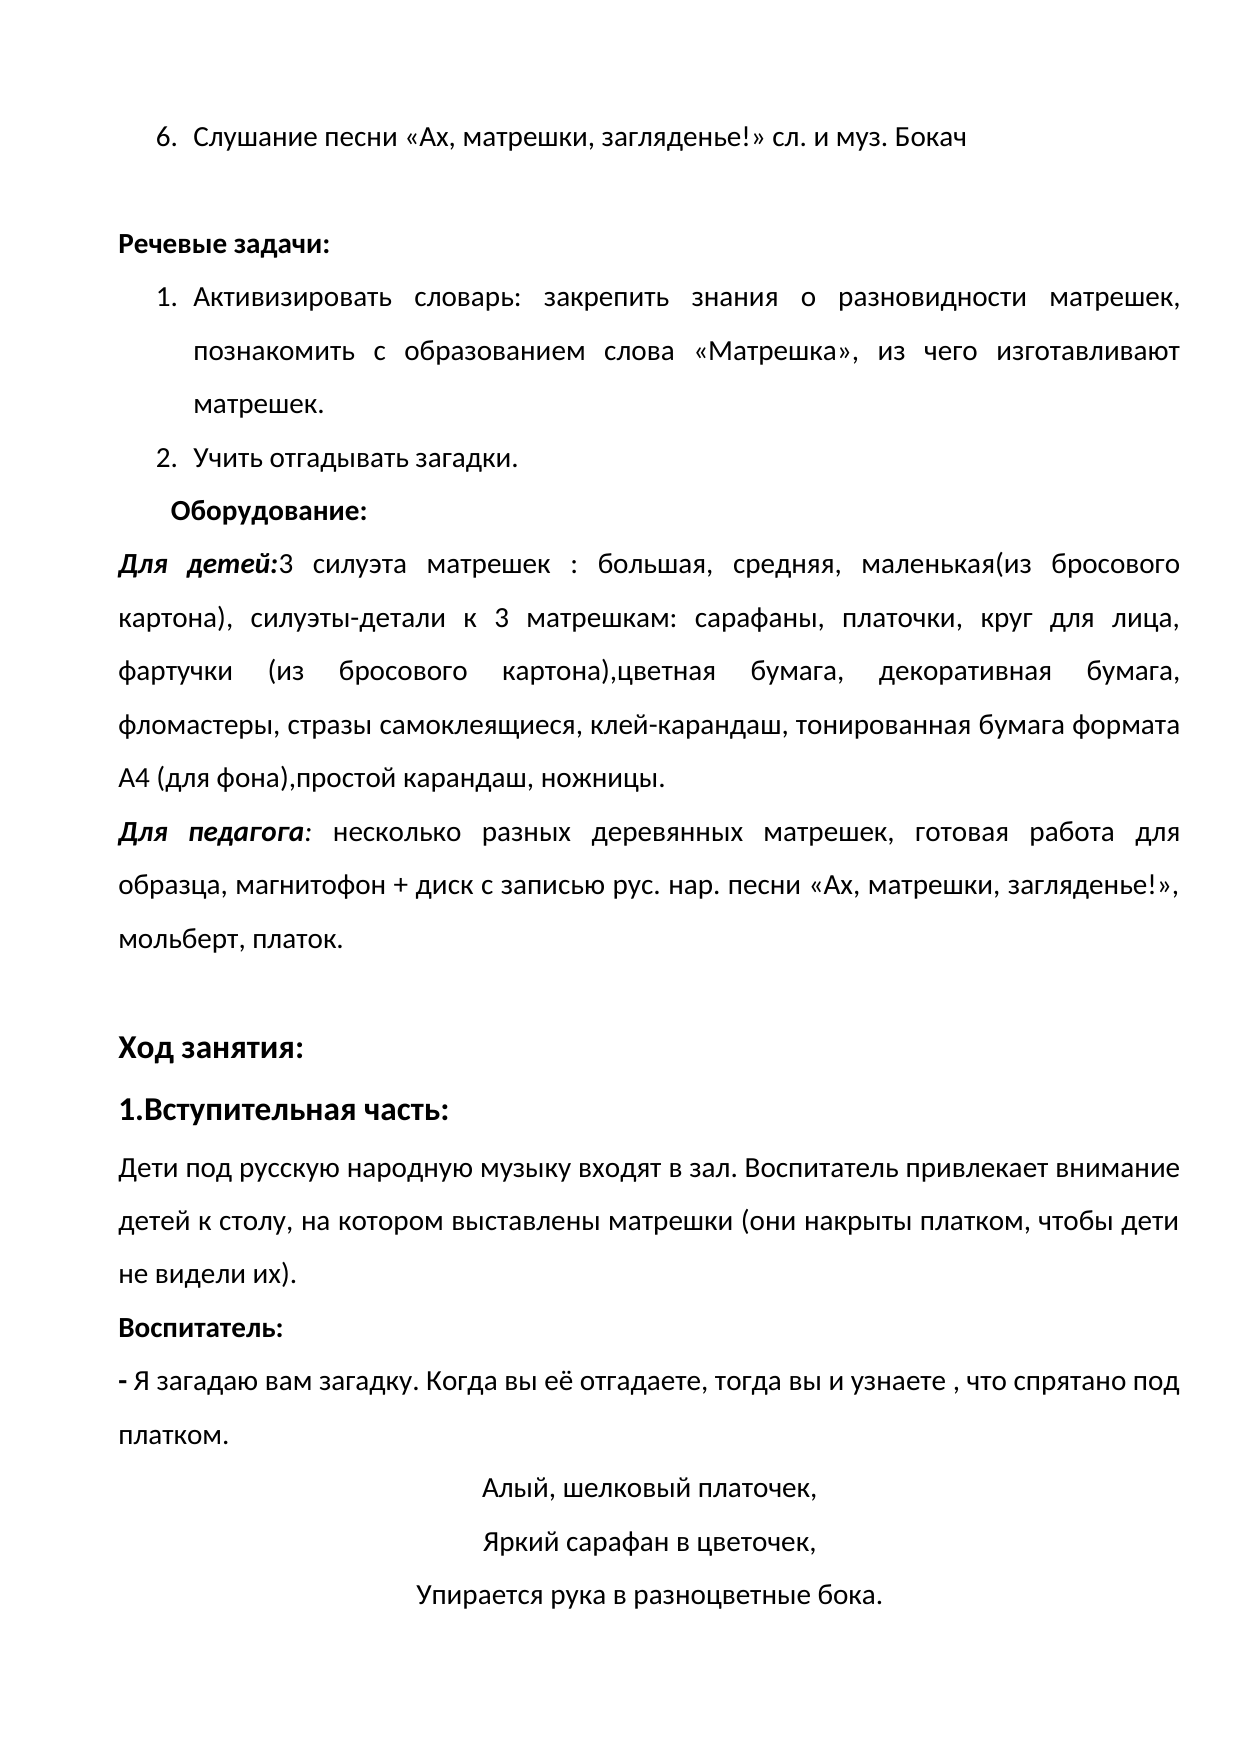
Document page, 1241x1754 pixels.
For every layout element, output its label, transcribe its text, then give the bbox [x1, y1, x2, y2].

text Упирается рука в разноцветные бока. [118, 1576, 1181, 1612]
text Воспитатель: [118, 1309, 1181, 1344]
list Учить отгадывать загадки. [156, 439, 1181, 474]
text 1.Вступительная часть: [118, 1088, 1181, 1128]
text Яркий сарафан в цветочек, [118, 1523, 1181, 1558]
text Алый, шелковый платочек, [118, 1469, 1181, 1505]
text Для педагога: несколько разных деревянных матрешек, готовая работа для образца, магнитофон + диск с записью рус. нар. песни «Ах, матрешки, загляденье!», мольберт, платок. [118, 813, 1181, 955]
text Для детей:3 силуэта матрешек : большая, средняя, маленькая(из бросового картона), силуэты-детали к 3 матрешкам: сарафаны, платочки, круг для лица, фартучки (из бросового картона),цветная бумага, декоративная бумага, фломастеры, стразы самоклеящиеся, клей-карандаш, тонированная бумага формата А4 (для фона),простой карандаш, ножницы. [118, 546, 1181, 795]
text - Я загадаю вам загадку. Когда вы её отгадаете, тогда вы и узнаете , что спрятано под платком. [118, 1362, 1181, 1451]
text Дети под русскую народную музыку входят в зал. Воспитатель привлекает внимание детей к столу, на котором выставлены матрешки (они накрыты платком, чтобы дети не видели их). [118, 1149, 1181, 1291]
text Ход занятия: [118, 1027, 1181, 1067]
text Оборудование: [118, 492, 1181, 528]
text Речевые задачи: [118, 225, 1181, 261]
list Активизировать словарь: закрепить знания о разновидности матрешек, познакомить с образованием слова «Матрешка», из чего изготавливают матрешек. [156, 278, 1181, 421]
list Слушание песни «Ах, матрешки, загляденье!» сл. и муз. Бокач [156, 118, 1181, 154]
